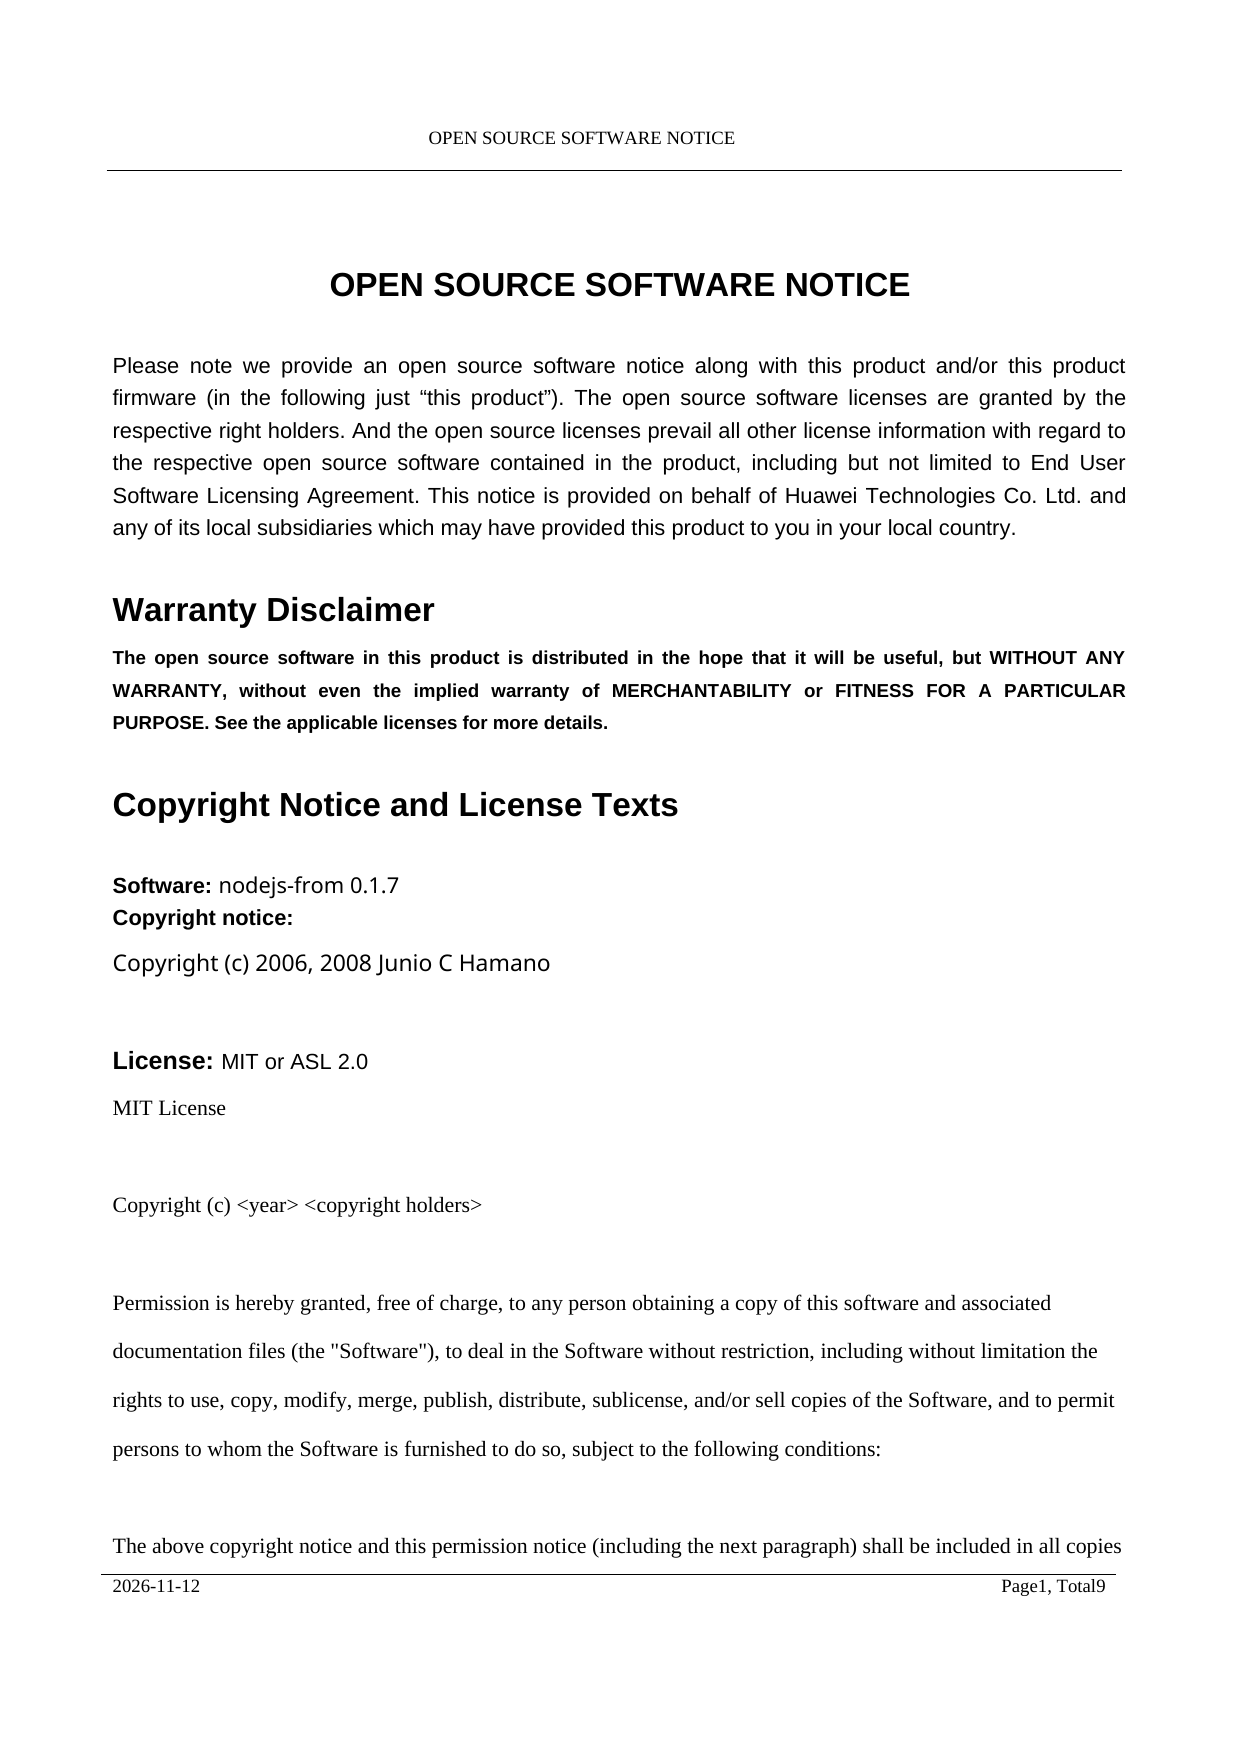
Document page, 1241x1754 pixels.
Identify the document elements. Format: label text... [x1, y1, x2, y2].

text Please note we provide an open source software notice along with this product and/or this product firmware (in the following just “this product”). The open source software licenses are granted by the respective right holders. And the open source licenses prevail all other license information with regard to the respective open source software contained in the product, including but not limited to End User Software Licensing Agreement. This notice is provided on behalf of Huawei Technologies Co. Ltd. and any of its local subsidiaries which may have provided this product to you in your local country. [112, 349, 1128, 544]
text Copyright (c) 2006, 2008 Junio C Hamano [112, 947, 1128, 1028]
text Warranty Disclaimer [112, 576, 1128, 641]
text License: MIT or ASL 2.0 [112, 1044, 1128, 1077]
text The open source software in this product is distributed in the hope that it will be useful, but WITHOUT ANY WARRANTY, without even the implied warranty of MERCHANTABILITY or FITNESS FOR A PARTICULAR PURPOSE. See the applicable licenses for more details. [112, 641, 1128, 739]
text Copyright Notice and License Texts [112, 771, 1128, 836]
text OPEN SOURCE SOFTWARE NOTICE [112, 251, 1128, 316]
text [112, 1091, 1128, 1562]
text Copyright notice: [112, 901, 1128, 934]
text Software: nodejs-from 0.1.7 [112, 869, 1128, 901]
